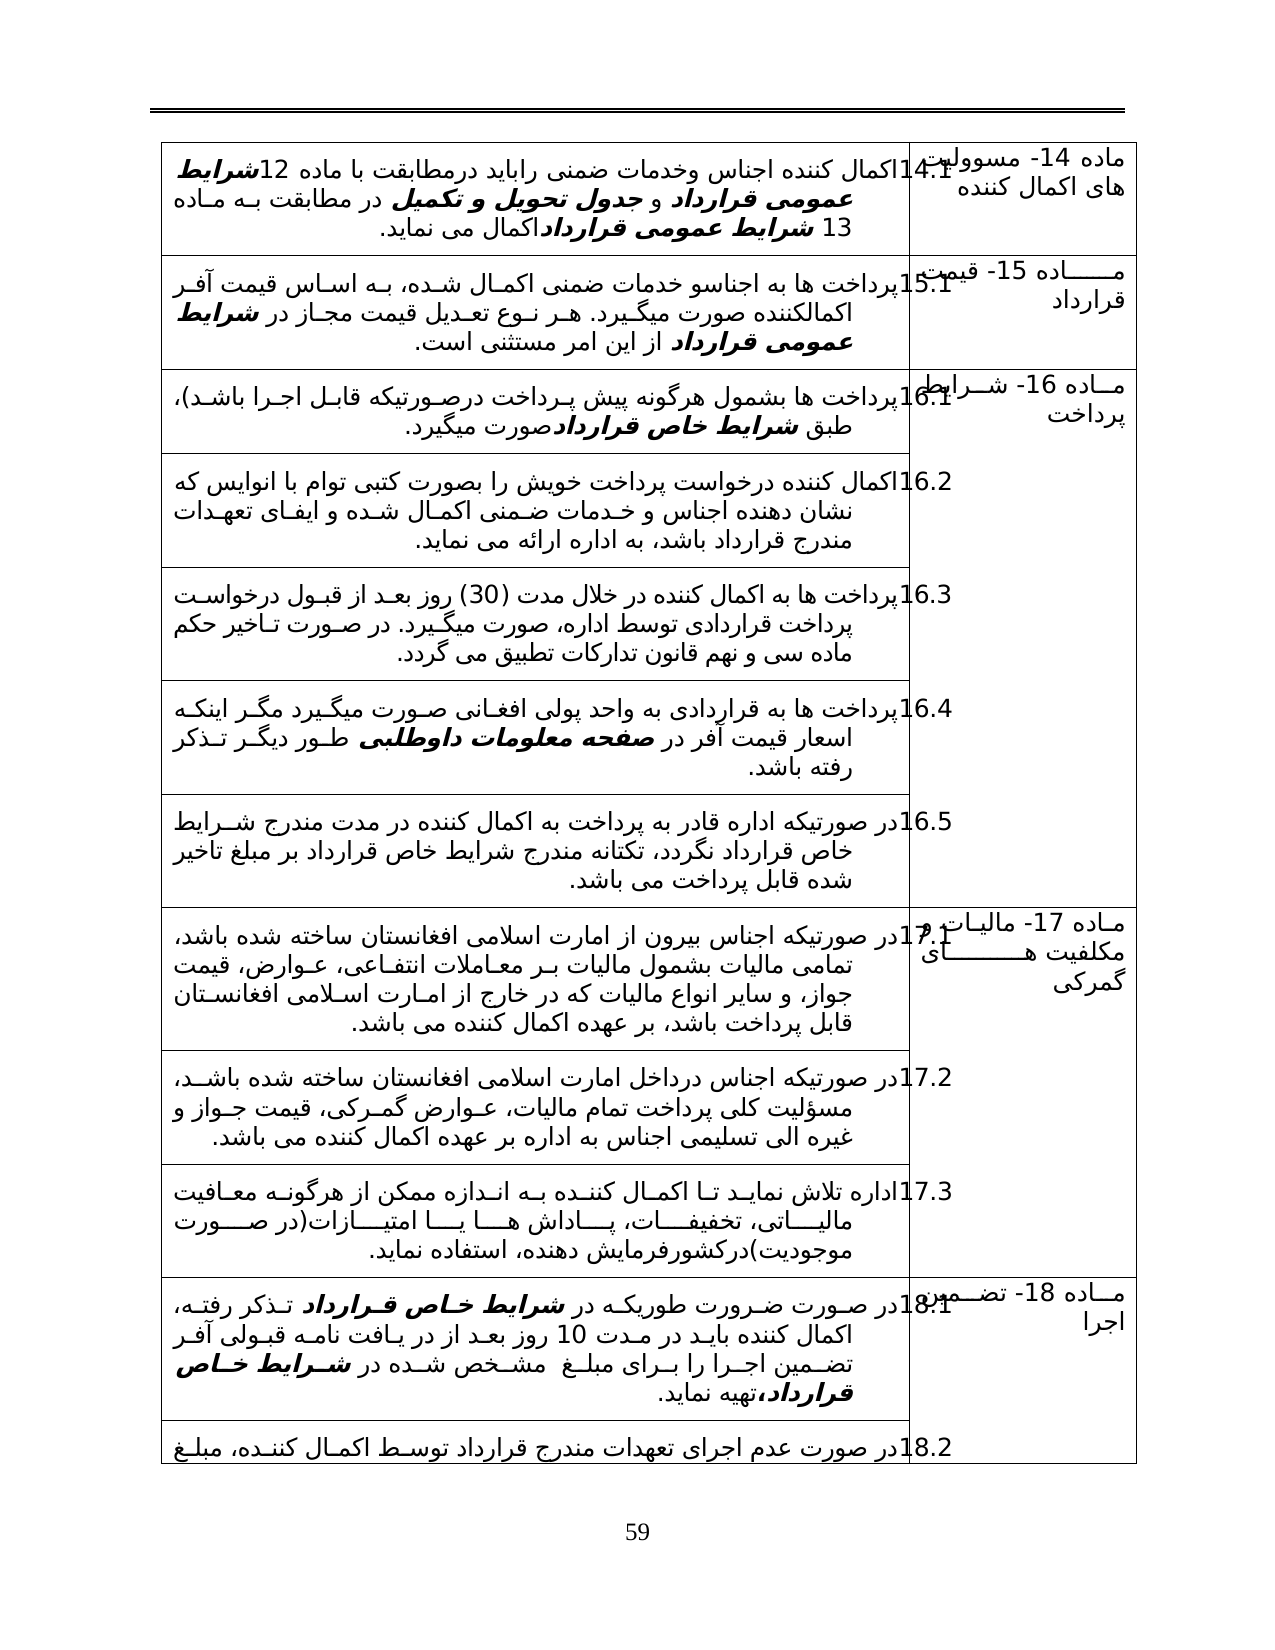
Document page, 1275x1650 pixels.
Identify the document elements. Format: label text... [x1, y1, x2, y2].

table_cell در صورتیکه اجناس درداخل امارت اسلامی افغانستان ساخته شده باشد، مسؤلیت کلی پرداخت تمام مالیات، عوارض گمرکی، قیمت جواز و غیره الی تسلیمی اجناس به اداره بر عهده اکمال کننده می باشد. [162, 1051, 909, 1163]
table_cell در صورت ضرورت طوریکه در شرایط خاص قرارداد تذکر رفته، اکمال کننده باید در مدت 10 روز بعد از در یافت نامه قبولی آفر تضمین اجرا را برای مبلغ مشخص شده در شرایط خاص قرارداد،تهیه نماید. [162, 1278, 909, 1420]
table_cell ماده 16- شرایط پرداخت [910, 370, 1136, 907]
table_cell پرداخت ها به اجناسو خدمات ضمنی اکمال شده، به اساس قیمت آفر اکمالکننده صورت میگیرد. هر نوع تعدیل قیمت مجاز در شرایط عمومی قرارداد از این امر مستثنی است. [162, 256, 909, 369]
table_cell ماده 17- مالیات و مکلفیت های گمرکی [910, 908, 1136, 1277]
table_cell پرداخت ها به اکمال کننده در خلال مدت (30) روز بعد از قبول درخواست پرداخت قراردادی توسط اداره، صورت میگیرد. در صورت تاخیر حکم ماده سی و نهم قانون تدارکات تطبیق می گردد. [162, 568, 909, 680]
table_cell اداره تلاش نماید تا اکمال کننده به اندازه ممکن از هرگونه معافیت مالیاتی، تخفیفات، پاداش ها یا امتیازات(در صورت موجودیت)درکشورفرمایش دهنده، استفاده نماید. [162, 1165, 909, 1277]
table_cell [162, 1421, 909, 1462]
table_cell اکمال کننده اجناس وخدمات ضمنی راباید درمطابقت با ماده 12شرایط عمومی قرارداد و جدول تحویل و تکمیل در مطابقت به ماده 13 شرایط عمومی قرارداداکمال می نماید. [162, 143, 909, 255]
table_cell ماده 15- قیمت قرارداد [910, 256, 1136, 369]
table_cell اکمال کننده درخواست پرداخت خویش را بصورت کتبی توام با انوایس که نشان دهنده اجناس و خدمات ضمنی اکمال شده و ایفای تعهدات مندرج قرارداد باشد، به اداره ارائه می نماید. [162, 454, 909, 567]
table_cell پرداخت ها به قراردادی به واحد پولی افغانی صورت میگیرد مگر اینکه اسعار قیمت آفر در صفحه معلومات داوطلبی طور دیگر تذکر رفته باشد. [162, 681, 909, 794]
table_cell در صورتیکه اداره قادر به پرداخت به اکمال کننده در مدت مندرج شرایط خاص قرارداد نگردد، تکتانه مندرج شرایط خاص قرارداد بر مبلغ تاخیر شده قابل پرداخت می باشد. [162, 795, 909, 907]
table_cell پرداخت ها بشمول هرگونه پیش پرداخت درصورتیکه قابل اجرا باشد)، طبق شرایط خاص قراردادصورت میگیرد. [162, 370, 909, 453]
table_cell ماده 14- مسوولیت های اکمال کننده [910, 143, 1136, 255]
table_cell در صورتیکه اجناس بیرون از امارت اسلامی افغانستان ساخته شده باشد، تمامی مالیات بشمول مالیات بر معاملات انتفاعی، عوارض، قیمت جواز، و سایر انواع مالیات که در خارج از امارت اسلامی افغانستان قابل پرداخت باشد، بر عهده اکمال کننده می باشد. [162, 908, 909, 1050]
table_cell ماده 18- تضمین اجرا [910, 1278, 1136, 1462]
